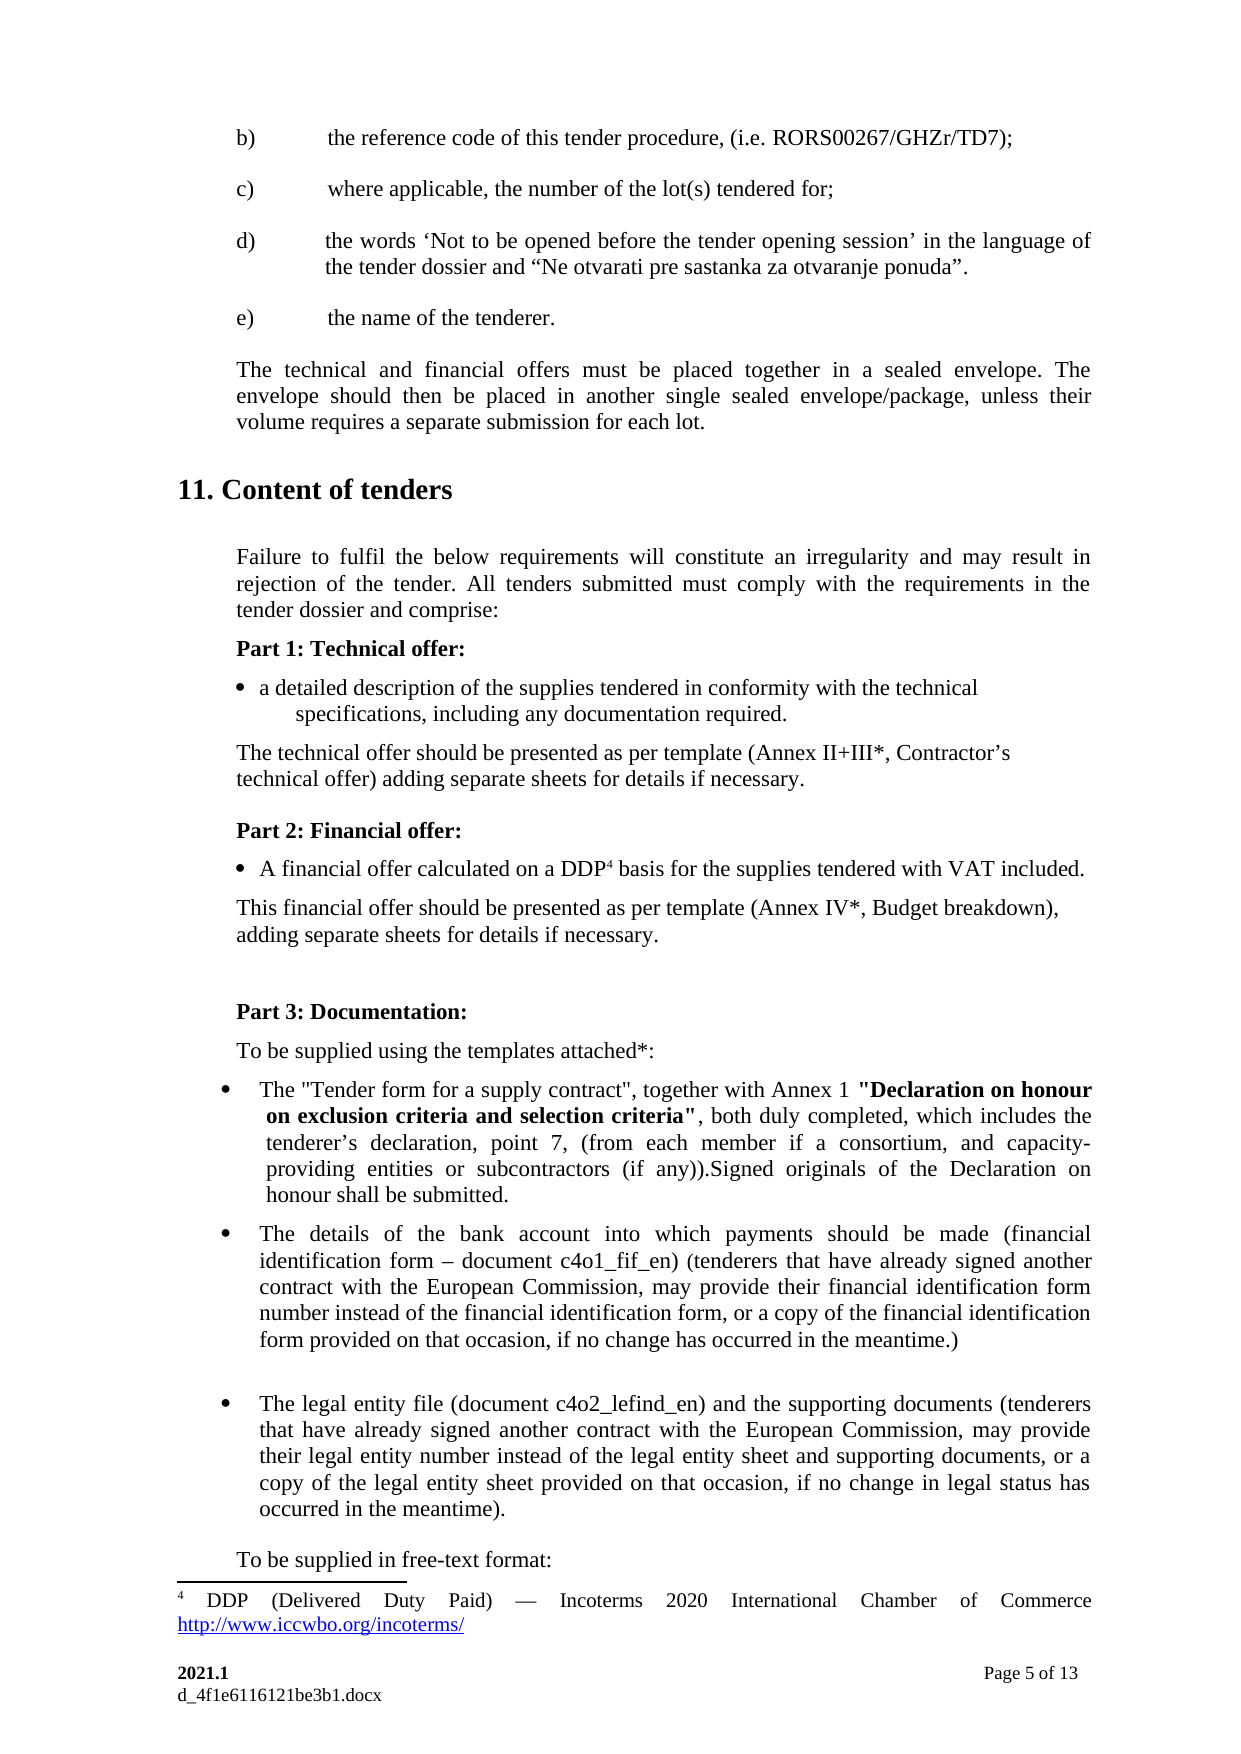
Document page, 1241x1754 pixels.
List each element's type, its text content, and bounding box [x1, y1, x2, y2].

list The details of the bank account into which payments should be made (financial identification form – document c4o1_fif_en) (tenderers that have already signed another contract with the European Commission, may provide their financial identification form number instead of the financial identification form, or a copy of the financial identification form provided on that occasion, if no change has occurred in the meantime.) [222, 1220, 1092, 1352]
subtitle b) the reference code of this tender procedure, (i.e. RORS00267/GHZr/TD7); [236, 124, 1092, 150]
text To be supplied using the templates attached*: [236, 1037, 1092, 1064]
subtitle The technical and financial offers must be placed together in a sealed envelope. The envelope should then be placed in another single sealed envelope/package, unless their volume requires a separate submission for each lot. [236, 356, 1092, 435]
text Failure to fulfil the below requirements will constitute an irregularity and may result in rejection of the tender. All tenders submitted must comply with the requirements in the tender dossier and comprise: [236, 543, 1092, 622]
subtitle c) where applicable, the number of the lot(s) tendered for; [236, 175, 1092, 202]
text Part 2: Financial offer: [236, 817, 1092, 843]
subtitle d) the words ‘Not to be opened before the tender opening session’ in the language of the tender dossier and “Ne otvarati pre sastanka za otvaranje ponuda”. [236, 227, 1092, 279]
subtitle 11. Content of tenders [177, 472, 1092, 506]
subtitle A financial offer calculated on a DDP basis for the supplies tendered with VAT included. [236, 856, 1092, 882]
text This financial offer should be presented as per template (Annex IV*, Budget breakdown), adding separate sheets for details if necessary. [236, 894, 1092, 947]
text Part 1: Technical offer: [236, 635, 1092, 661]
list The legal entity file (document c4o2_lefind_en) and the supporting documents (tenderers that have already signed another contract with the European Commission, may provide their legal entity number instead of the legal entity sheet and supporting documents, or a copy of the legal entity sheet provided on that occasion, if no change in legal status has occurred in the meantime). [222, 1390, 1092, 1521]
list The "Tender form for a supply contract", together with Annex 1 "Declaration on honour on exclusion criteria and selection criteria", both duly completed, which includes the tenderer’s declaration, point 7, (from each member if a consortium, and capacity-providing entities or subcontractors (if any)).Signed originals of the Declaration on honour shall be submitted. [222, 1076, 1092, 1208]
subtitle e) the name of the tenderer. [236, 304, 1092, 331]
subtitle a detailed description of the supplies tendered in conformity with the technical specifications, including any documentation required. [236, 674, 1092, 726]
text To be supplied in free-text format: [236, 1546, 1092, 1573]
text Part 3: Documentation: [236, 998, 1092, 1025]
text The technical offer should be presented as per template (Annex II+III*, Contractor’s technical offer) adding separate sheets for details if necessary. [236, 739, 1092, 792]
